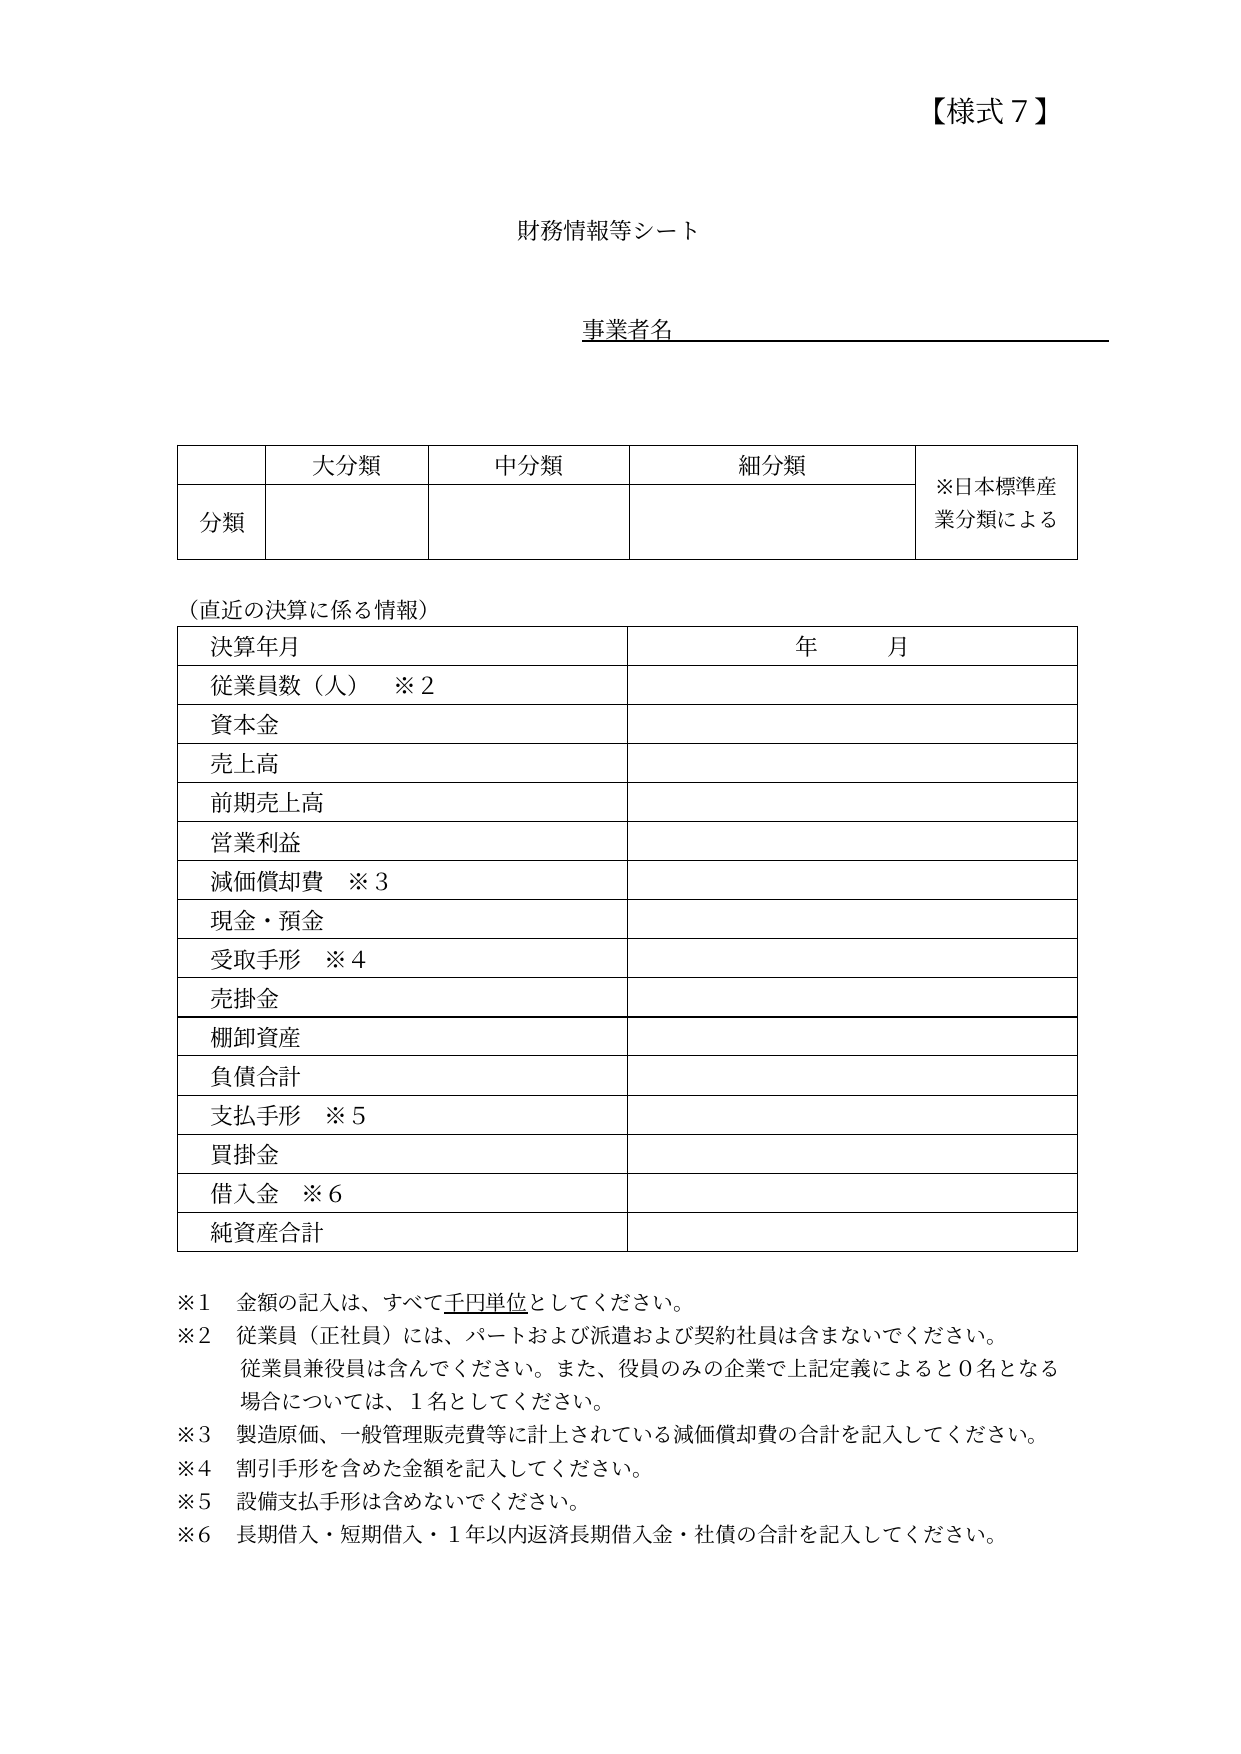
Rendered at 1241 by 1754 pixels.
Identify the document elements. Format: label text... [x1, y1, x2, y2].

table_cell 純資産合計 [178, 1213, 627, 1251]
table_cell [628, 783, 1077, 821]
table_header ※日本標準産業分類による [916, 446, 1077, 558]
table_cell 受取手形 ※４ [178, 939, 627, 977]
table_header [178, 446, 265, 484]
table_cell [628, 939, 1077, 977]
text 財務情報等シート [177, 213, 1041, 246]
text ※１ 金額の記入は、すべて千円単位としてください。 [177, 1285, 1063, 1318]
text 従業員兼役員は含んでください。また、役員のみの企業で上記定義によると０名となる場合については、１名としてください。 [177, 1351, 1063, 1417]
table_cell [628, 705, 1077, 743]
table_cell 従業員数（人） ※２ [178, 666, 627, 704]
table_cell [628, 1056, 1077, 1094]
table_cell [266, 485, 428, 558]
text （直近の決算に係る情報） [177, 593, 1063, 626]
table_cell [628, 1174, 1077, 1212]
table_cell 現金・預金 [178, 900, 627, 938]
table_cell 棚卸資産 [178, 1018, 627, 1055]
table_cell [628, 666, 1077, 704]
table_cell [630, 485, 915, 558]
text 事業者名 [177, 312, 1078, 345]
table_cell 売上高 [178, 744, 627, 782]
table_cell 買掛金 [178, 1135, 627, 1173]
table_cell [628, 744, 1077, 782]
table_cell 負債合計 [178, 1056, 627, 1094]
table_cell [628, 1096, 1077, 1133]
table_cell 借入金 ※６ [178, 1174, 627, 1212]
table_cell 営業利益 [178, 822, 627, 860]
table_header 細分類 [630, 446, 915, 484]
table_header 中分類 [429, 446, 629, 484]
table_header 決算年月 [178, 627, 627, 665]
table_cell 減価償却費 ※３ [178, 861, 627, 899]
text ※６ 長期借入・短期借入・１年以内返済長期借入金・社債の合計を記入してください。 [177, 1517, 1063, 1550]
text ※２ 従業員（正社員）には、パートおよび派遣および契約社員は含まないでください。 [177, 1318, 1063, 1351]
table_header 大分類 [266, 446, 428, 484]
text ※５ 設備支払手形は含めないでください。 [177, 1484, 1063, 1517]
table_cell 支払手形 ※５ [178, 1096, 627, 1133]
text ※４ 割引手形を含めた金額を記入してください。 [177, 1451, 1063, 1484]
text ※３ 製造原価、一般管理販売費等に計上されている減価償却費の合計を記入してください。 [177, 1417, 1063, 1451]
table_cell [628, 978, 1077, 1016]
table_cell [628, 1135, 1077, 1173]
table_header 年 月 [628, 627, 1077, 665]
table_cell [628, 1213, 1077, 1251]
table_cell [628, 861, 1077, 899]
table_cell 前期売上高 [178, 783, 627, 821]
table_cell 分類 [178, 485, 265, 558]
table_cell 資本金 [178, 705, 627, 743]
table_cell 売掛金 [178, 978, 627, 1016]
table_cell [628, 900, 1077, 938]
table_cell [628, 1018, 1077, 1055]
table_cell [429, 485, 629, 558]
table_cell [628, 822, 1077, 860]
